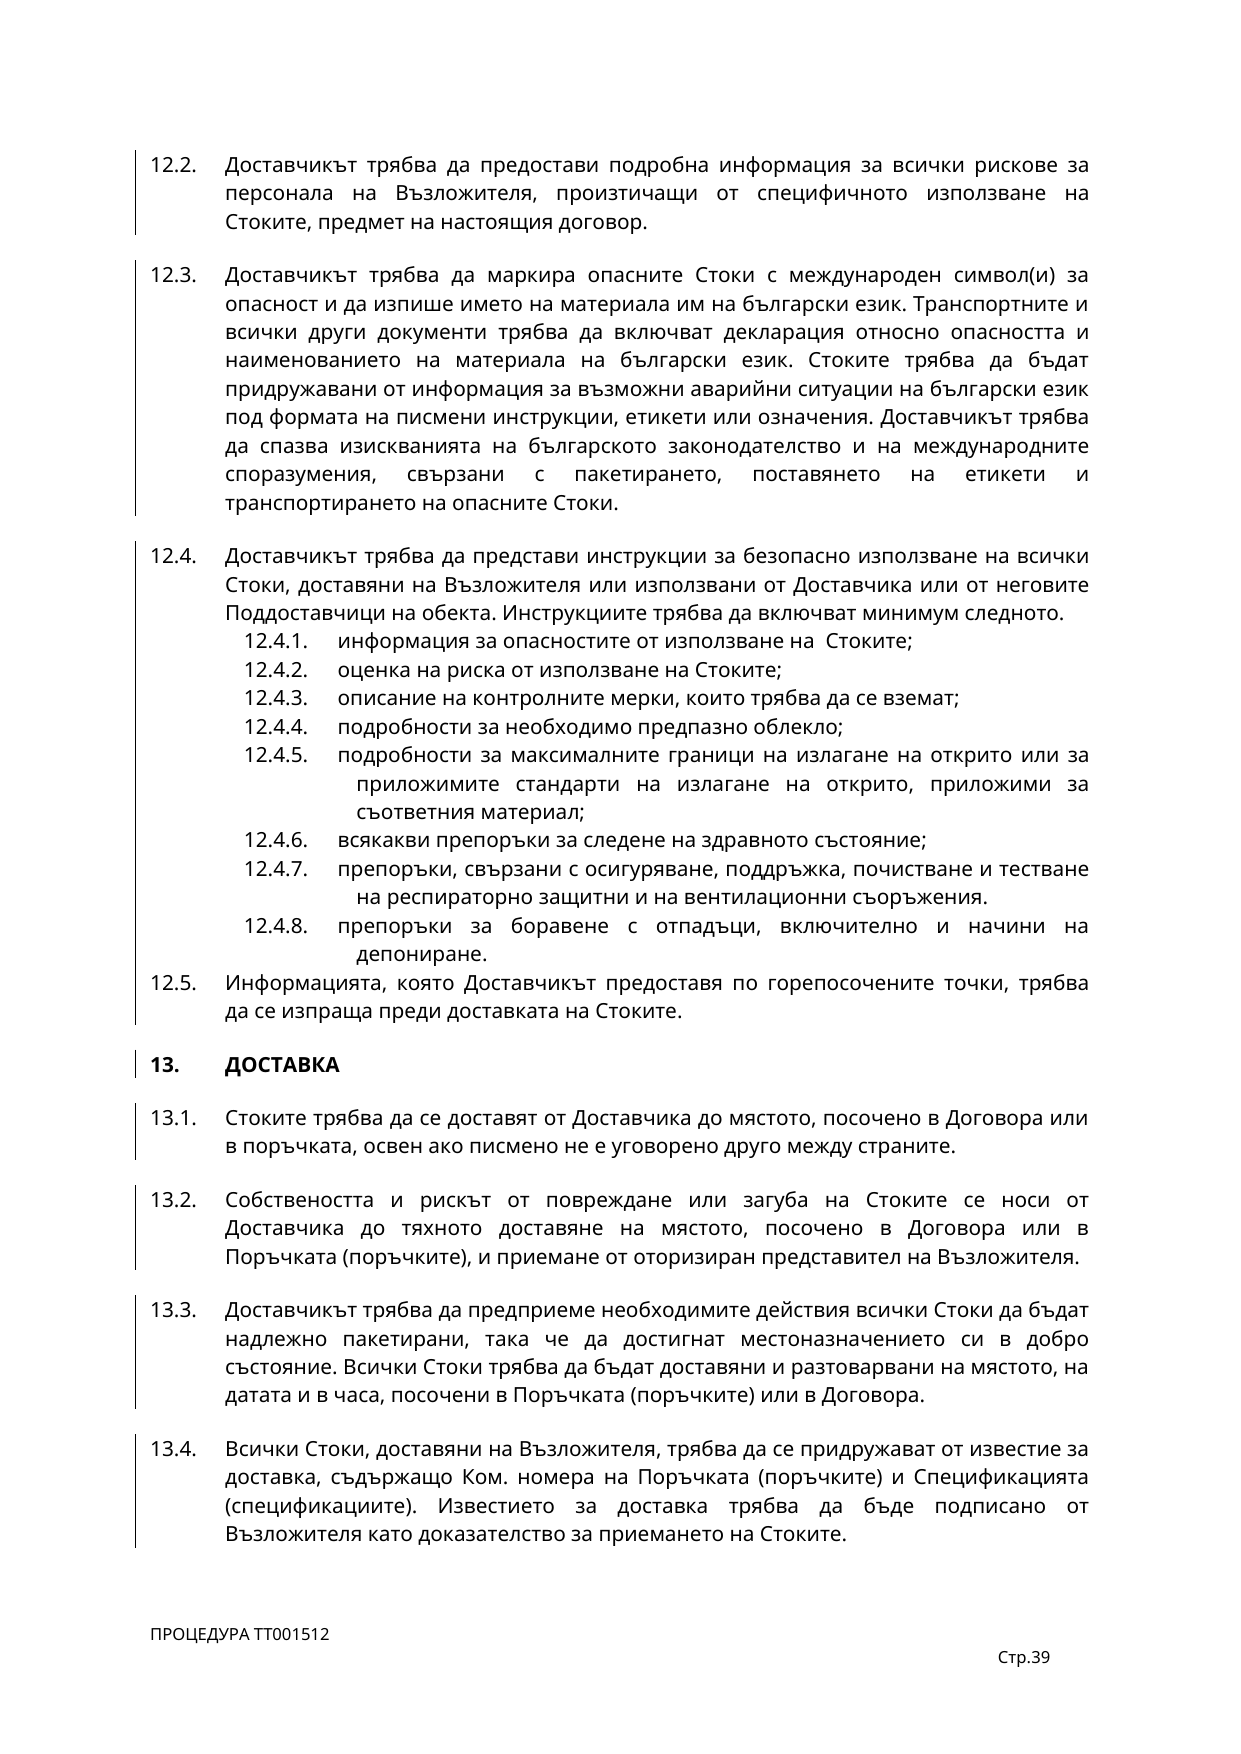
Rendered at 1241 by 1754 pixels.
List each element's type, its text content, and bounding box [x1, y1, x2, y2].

list описание на контролните мерки, които трябва да се вземат; [244, 683, 1090, 712]
list препоръки, свързани с осигуряване, поддръжка, почистване и тестване на респираторно защитни и на вентилационни съоръжения. [244, 854, 1090, 911]
list Собствеността и рискът от повреждане или загуба на Стоките се носи от Доставчика до тяхното доставяне на мястото, посочено в Договора или в Поръчката (поръчките), и приемане от оторизиран представител на Възложителя. [150, 1185, 1090, 1270]
list препоръки за боравене с отпадъци, включително и начини на депониране. [244, 911, 1090, 968]
list всякакви препоръки за следене на здравното състояние; [244, 826, 1090, 854]
list Стоките трябва да се доставят от Доставчика до мястото, посочено в Договора или в поръчката, освен ако писмено не е уговорено друго между страните. [150, 1103, 1090, 1160]
list Доставчикът трябва да маркира опасните Стоки с международен символ(и) за опасност и да изпише името на материала им на български език. Транспортните и всички други документи трябва да включват декларация относно опасността и наименованието на материала на български език. Стоките трябва да бъдат придружавани от информация за възможни аварийни ситуации на български език под формата на писмени инструкции, етикети или означения. Доставчикът трябва да спазва изискванията на българското законодателство и на международните споразумения, свързани с пакетирането, поставянето на етикети и транспортирането на опасните Стоки. [150, 260, 1090, 516]
list оценка на риска от използване на Стоките; [244, 655, 1090, 683]
list подробности за необходимо предпазно облекло; [244, 712, 1090, 740]
list Всички Стоки, доставяни на Възложителя, трябва да се придружават от известие за доставка, съдържащо Ком. номера на Поръчката (поръчките) и Спецификацията (спецификациите). Известието за доставка трябва да бъде подписано от Възложителя като доказателство за приемането на Стоките. [150, 1434, 1090, 1548]
list подробности за максималните граници на излагане на открито или за приложимите стандарти на излагане на открито, приложими за съответния материал; [244, 740, 1090, 826]
list информация за опасностите от използване на Стоките; [244, 627, 1090, 655]
list ДОСТАВКА [150, 1050, 1090, 1078]
list Информацията, която Доставчикът предоставя по горепосочените точки, трябва да се изпраща преди доставката на Стоките. [150, 968, 1090, 1025]
list Доставчикът трябва да предприеме необходимите действия всички Стоки да бъдат надлежно пакетирани, така че да достигнат местоназначението си в добро състояние. Всички Стоки трябва да бъдат доставяни и разтоварвани на мястото, на датата и в часа, посочени в Поръчката (поръчките) или в Договора. [150, 1295, 1090, 1409]
list Доставчикът трябва да предостави подробна информация за всички рискове за персонала на Възложителя, произтичащи от специфичното използване на Стоките, предмет на настоящия договор. [150, 150, 1090, 235]
list Доставчикът трябва да представи инструкции за безопасно използване на всички Стоки, доставяни на Възложителя или използвани от Доставчика или от неговите Поддоставчици на обекта. Инструкциите трябва да включват минимум следното. [150, 541, 1090, 627]
